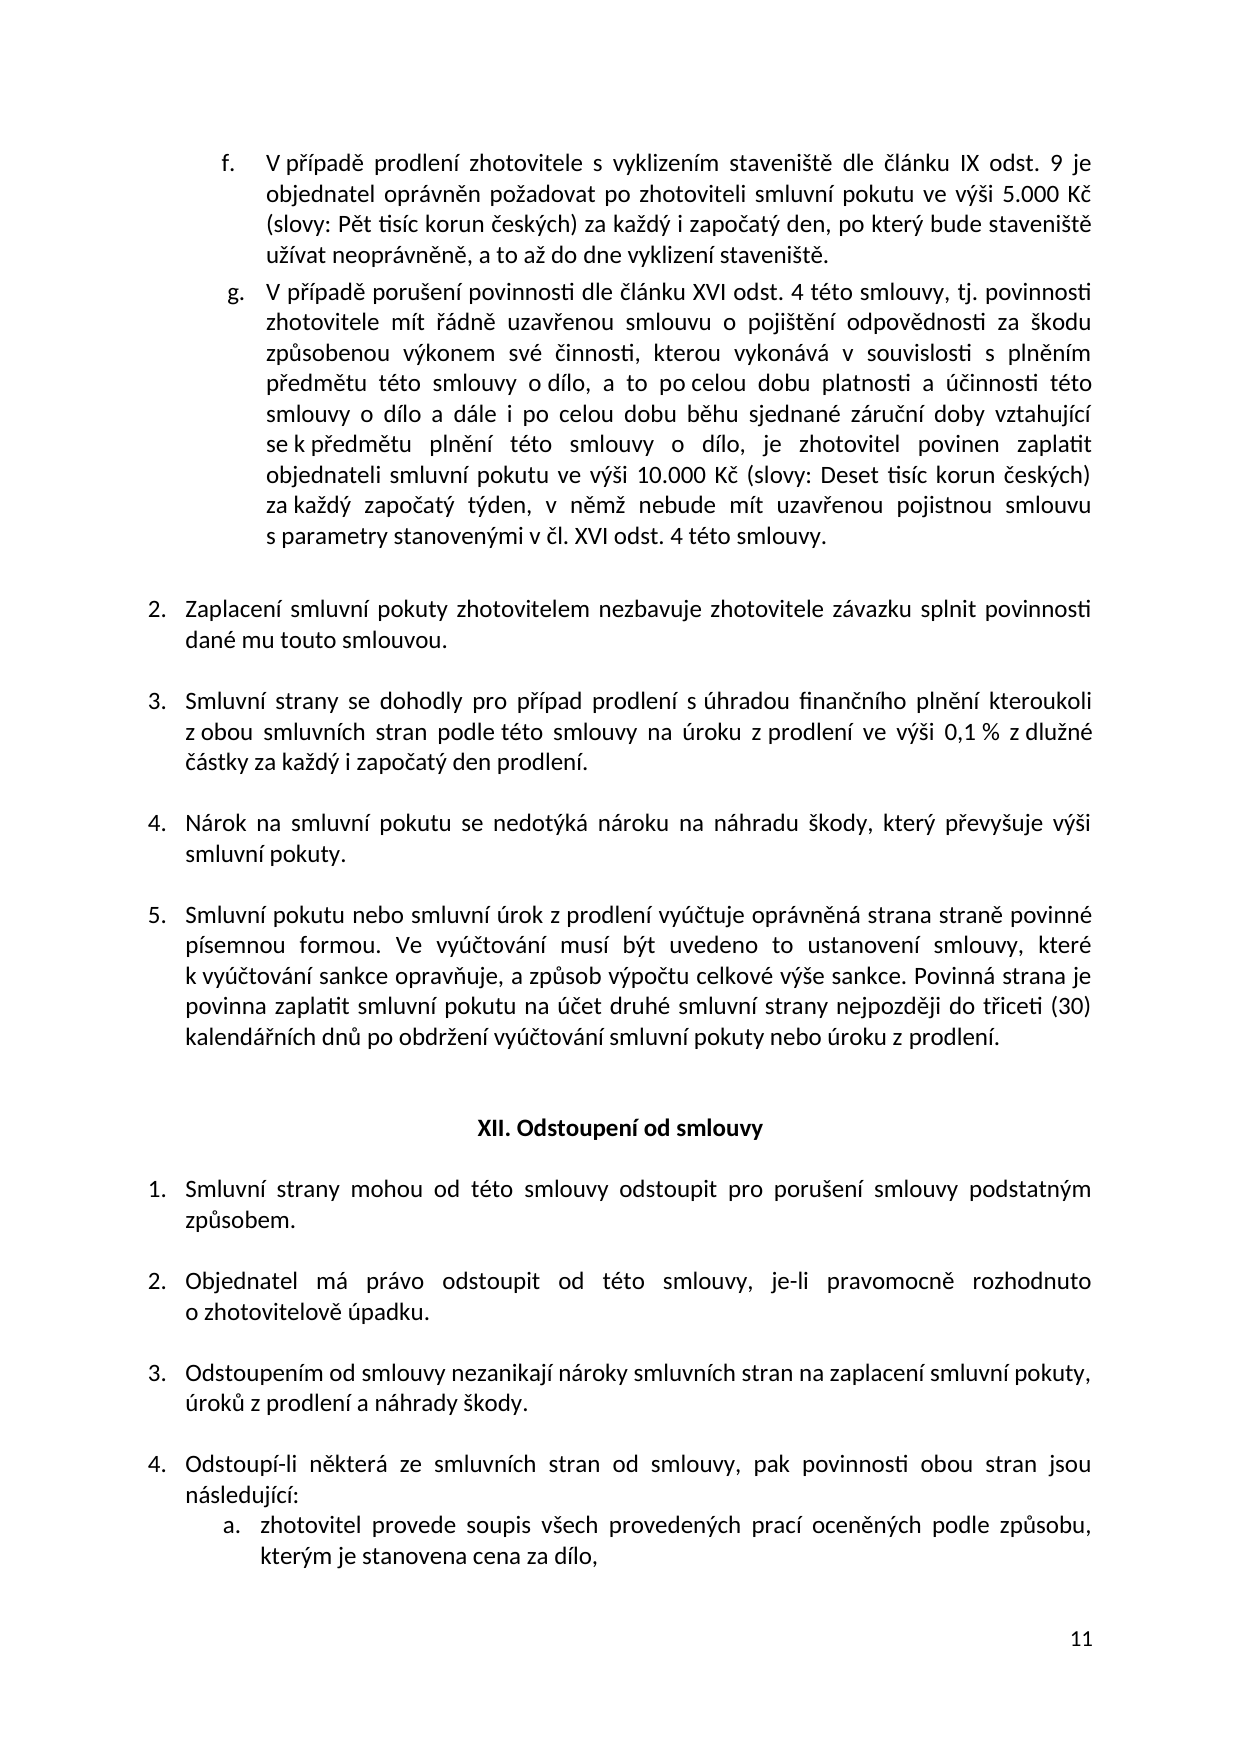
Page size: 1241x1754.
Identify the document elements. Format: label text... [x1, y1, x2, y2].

list Smluvní pokutu nebo smluvní úrok z prodlení vyúčtuje oprávněná strana straně povinné písemnou formou. Ve vyúčtování musí být uvedeno to ustanovení smlouvy, které k vyúčtování sankce opravňuje, a způsob výpočtu celkové výše sankce. Povinná strana je povinna zaplatit smluvní pokutu na účet druhé smluvní strany nejpozději do třiceti (30) kalendářních dnů po obdržení vyúčtování smluvní pokuty nebo úroku z prodlení. [148, 899, 1093, 1051]
list zhotovitel provede soupis všech provedených prací oceněných podle způsobu, kterým je stanovena cena za dílo, [223, 1509, 1093, 1570]
list V případě porušení povinnosti dle článku XVI odst. 4 této smlouvy, tj. povinnosti zhotovitele mít řádně uzavřenou smlouvu o pojištění odpovědnosti za škodu způsobenou výkonem své činnosti, kterou vykonává v souvislosti s plněním předmětu této smlouvy o dílo, a to po celou dobu platnosti a účinnosti této smlouvy o dílo a dále i po celou dobu běhu sjednané záruční doby vztahující se k předmětu plnění této smlouvy o dílo, je zhotovitel povinen zaplatit objednateli smluvní pokutu ve výši 10.000 Kč (slovy: Deset tisíc korun českých) za každý započatý týden, v němž nebude mít uzavřenou pojistnou smlouvu s parametry stanovenými v čl. XVI odst. 4 této smlouvy. [227, 276, 1093, 551]
list Objednatel má právo odstoupit od této smlouvy, je-li pravomocně rozhodnuto o zhotovitelově úpadku. [148, 1265, 1093, 1326]
list Odstoupí-li některá ze smluvních stran od smlouvy, pak povinnosti obou stran jsou následující: [148, 1448, 1093, 1509]
list V případě prodlení zhotovitele s vyklizením staveniště dle článku IX odst. 9 je objednatel oprávněn požadovat po zhotoviteli smluvní pokutu ve výši 5.000 Kč (slovy: Pět tisíc korun českých) za každý i započatý den, po který bude staveniště užívat neoprávněně, a to až do dne vyklizení staveniště. [221, 148, 1093, 270]
list Nárok na smluvní pokutu se nedotýká nároku na náhradu škody, který převyšuje výši smluvní pokuty. [148, 807, 1093, 868]
list Smluvní strany mohou od této smlouvy odstoupit pro porušení smlouvy podstatným způsobem. [148, 1173, 1093, 1234]
list Odstoupením od smlouvy nezanikají nároky smluvních stran na zaplacení smluvní pokuty, úroků z prodlení a náhrady škody. [148, 1357, 1093, 1418]
list Zaplacení smluvní pokuty zhotovitelem nezbavuje zhotovitele závazku splnit povinnosti dané mu touto smlouvou. [148, 594, 1093, 655]
text XII. Odstoupení od smlouvy [148, 1112, 1093, 1143]
list Smluvní strany se dohodly pro případ prodlení s úhradou finančního plnění kteroukoli z obou smluvních stran podle této smlouvy na úroku z prodlení ve výši 0,1 % z dlužné částky za každý i započatý den prodlení. [148, 685, 1093, 777]
